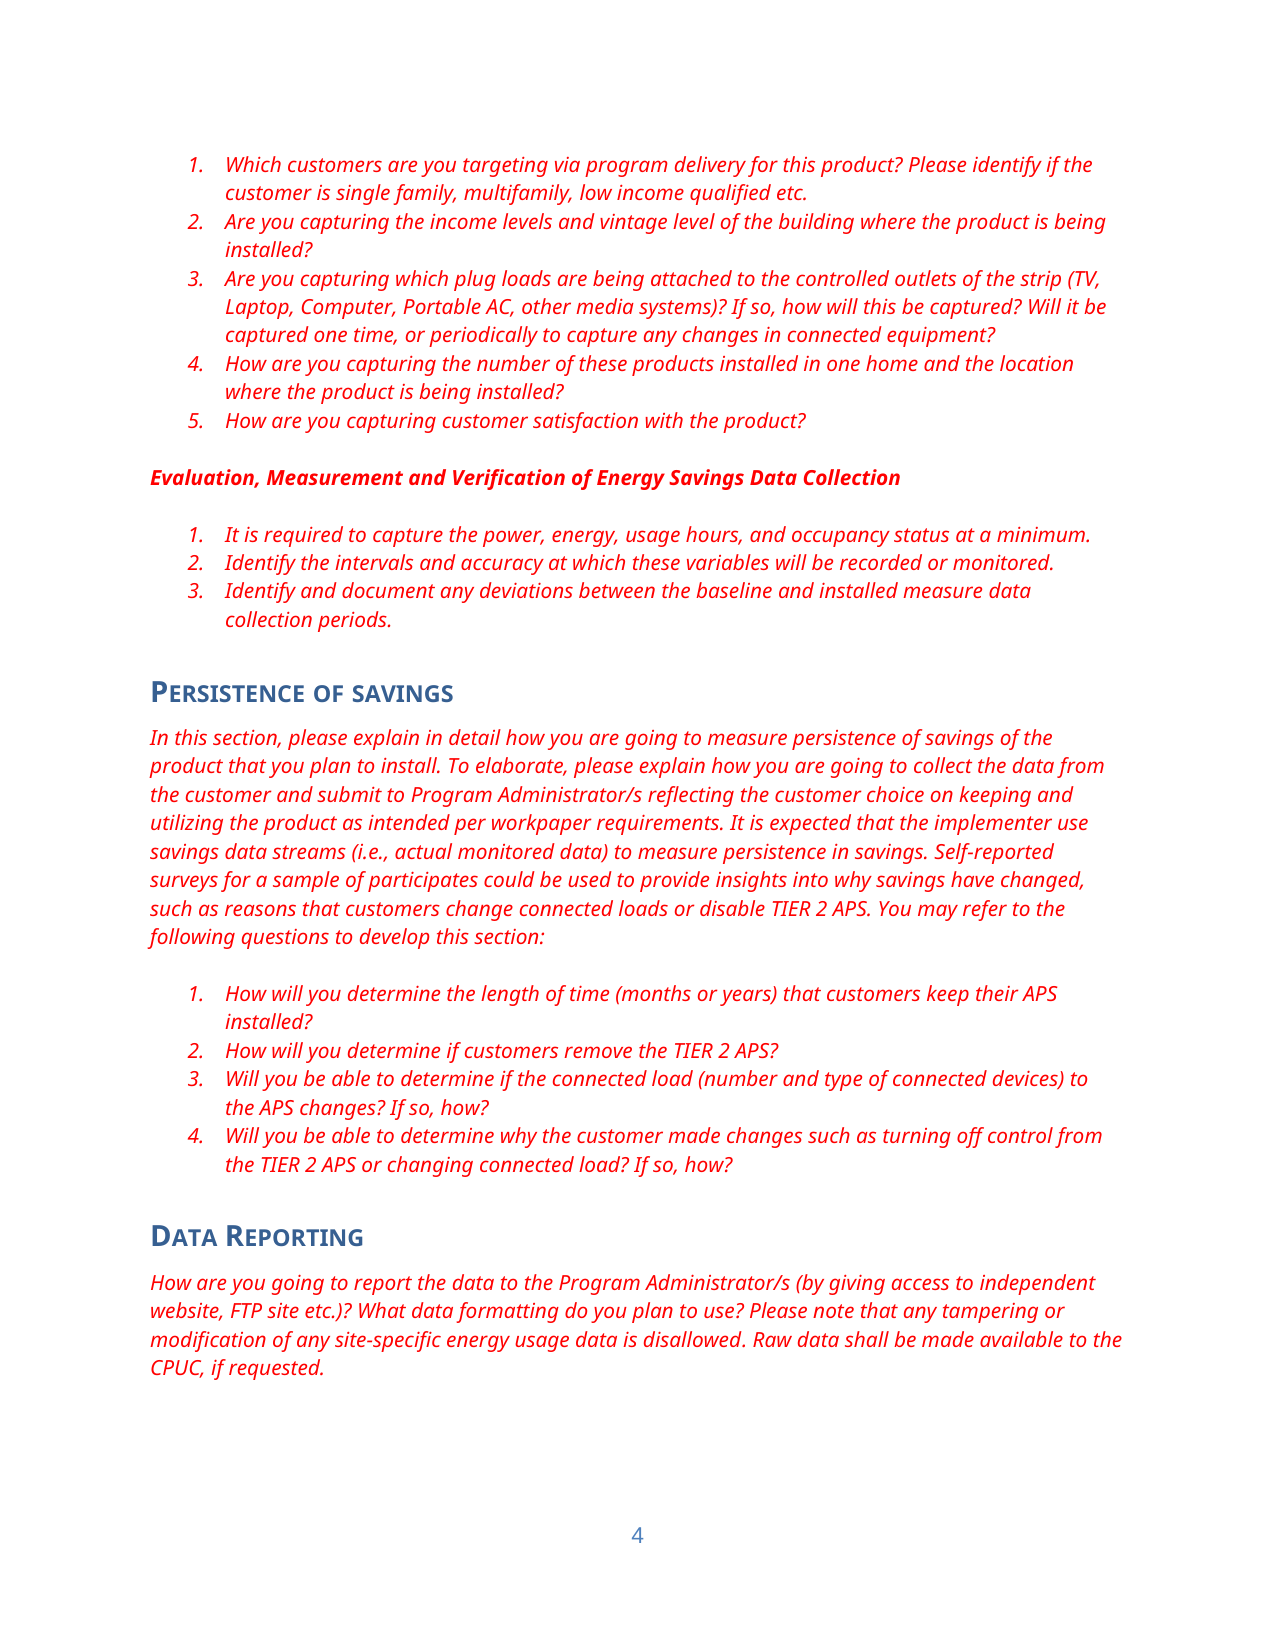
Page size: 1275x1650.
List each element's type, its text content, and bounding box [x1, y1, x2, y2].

text Data Reporting [150, 1216, 1125, 1255]
list It is required to capture the power, energy, usage hours, and occupancy status at a minimum. [187, 520, 1125, 548]
list Will you be able to determine why the customer made changes such as turning off control from the TIER 2 APS or changing connected load? If so, how? [187, 1121, 1125, 1178]
text Persistence of savings [150, 671, 1125, 711]
text In this section, please explain in detail how you are going to measure persistence of savings of the product that you plan to install. To elaborate, please explain how you are going to collect the data from the customer and submit to Program Administrator/s reflecting the customer choice on keeping and utilizing the product as intended per workpaper requirements. It is expected that the implementer use savings data streams (i.e., actual monitored data) to measure persistence in savings. Self-reported surveys for a sample of participates could be used to provide insights into why savings have changed, such as reasons that customers change connected loads or disable TIER 2 APS. You may refer to the following questions to develop this section: [150, 723, 1125, 951]
list Will you be able to determine if the connected load (number and type of connected devices) to the APS changes? If so, how? [187, 1064, 1125, 1121]
text How are you going to report the data to the Program Administrator/s (by giving access to independent website, FTP site etc.)? What data formatting do you plan to use? Please note that any tampering or modification of any site-specific energy usage data is disallowed. Raw data shall be made available to the CPUC, if requested. [150, 1268, 1125, 1382]
list Which customers are you targeting via program delivery for this product? Please identify if the customer is single family, multifamily, low income qualified etc. [187, 150, 1125, 207]
list Identify the intervals and accuracy at which these variables will be recorded or monitored. [187, 548, 1125, 577]
list Identify and document any deviations between the baseline and installed measure data collection periods. [187, 577, 1125, 633]
list How are you capturing customer satisfaction with the product? [187, 406, 1125, 434]
list How will you determine the length of time (months or years) that customers keep their APS installed? [187, 979, 1125, 1036]
list Are you capturing which plug loads are being attached to the controlled outlets of the strip (TV, Laptop, Computer, Portable AC, other media systems)? If so, how will this be captured? Will it be captured one time, or periodically to capture any changes in connected equipment? [187, 264, 1125, 349]
text Evaluation, Measurement and Verification of Energy Savings Data Collection [150, 463, 1125, 491]
list How will you determine if customers remove the TIER 2 APS? [187, 1036, 1125, 1064]
list Are you capturing the income levels and vintage level of the building where the product is being installed? [187, 207, 1125, 264]
list How are you capturing the number of these products installed in one home and the location where the product is being installed? [187, 349, 1125, 406]
